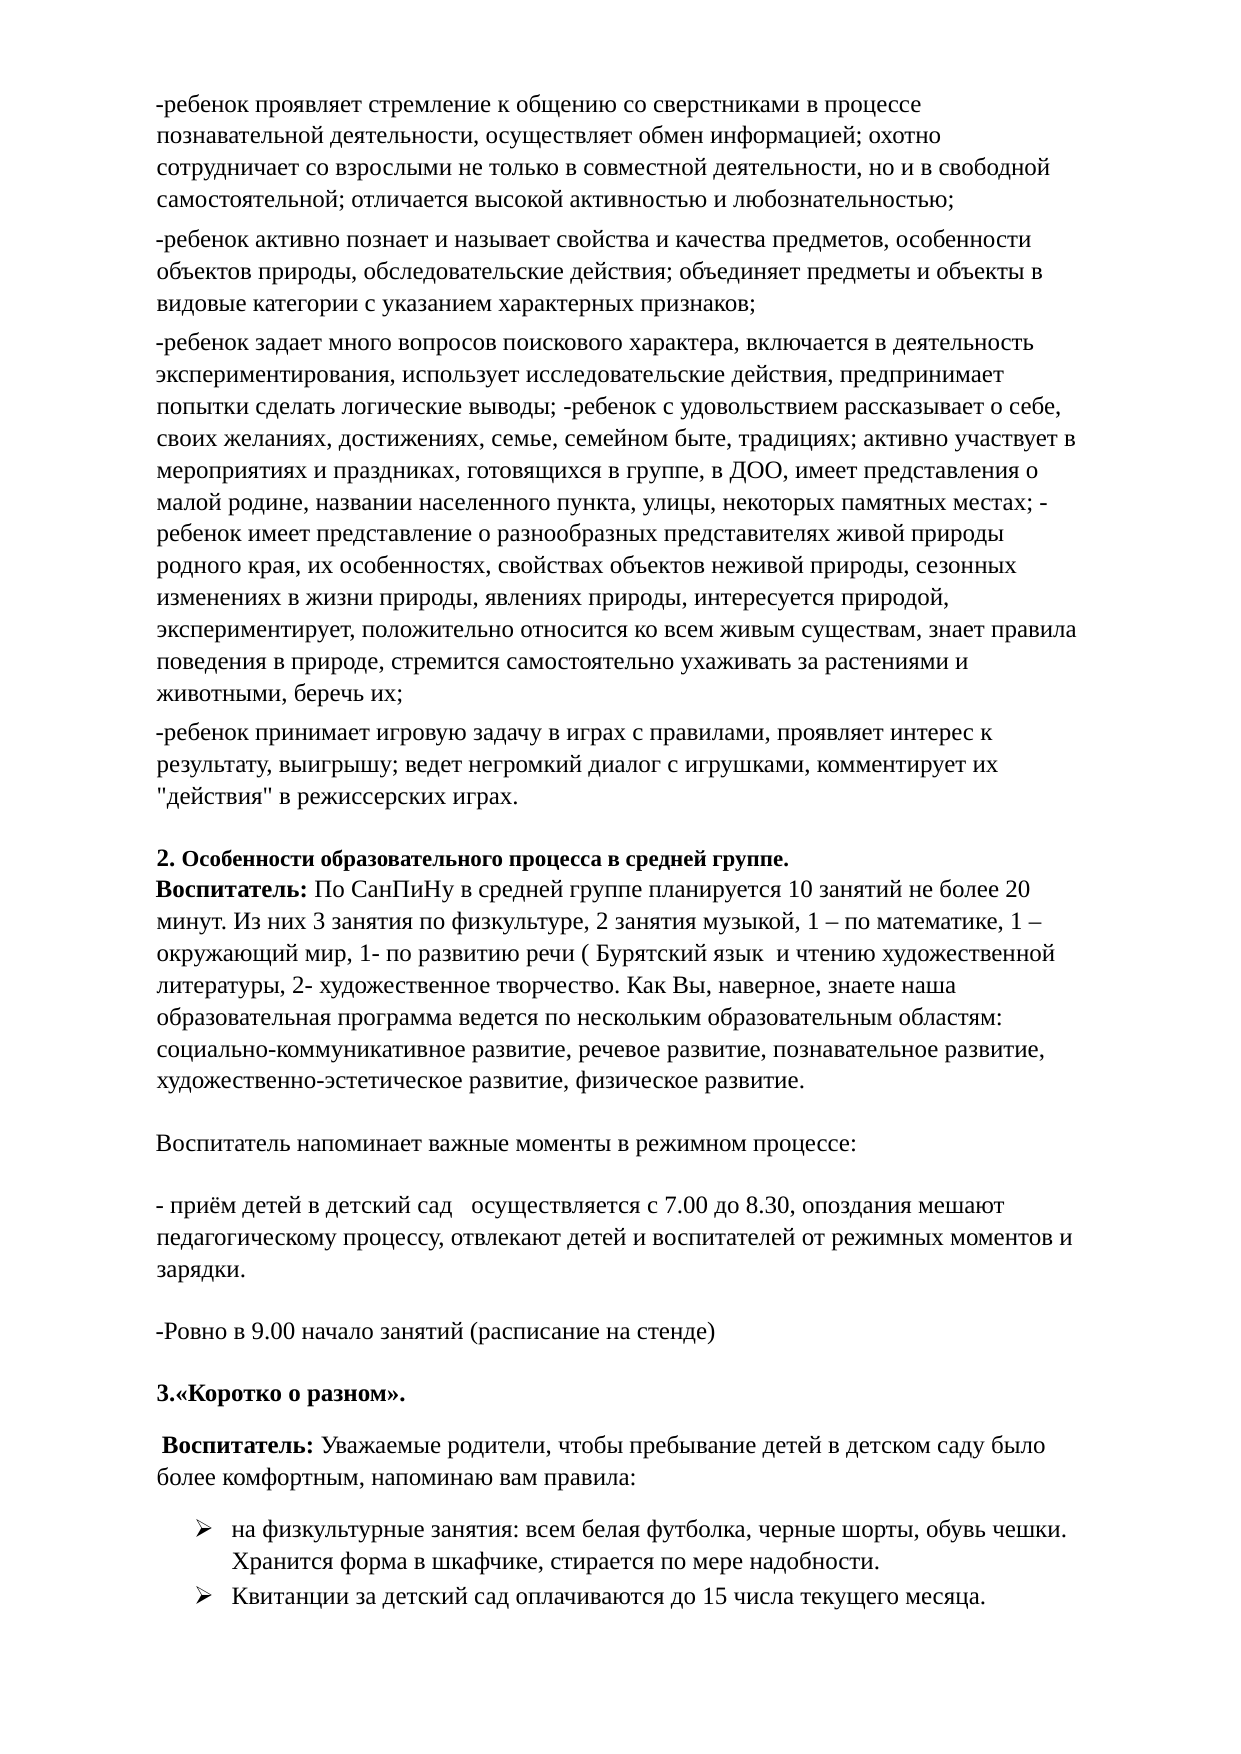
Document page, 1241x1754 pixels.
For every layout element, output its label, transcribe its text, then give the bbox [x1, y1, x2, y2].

text -Ровно в 9.00 начало занятий (расписание на стенде) [155, 1316, 1090, 1345]
text -ребенок активно познает и называет свойства и качества предметов, особенности объектов природы, обследовательские действия; объединяет предметы и объекты в видовые категории с указанием характерных признаков; [155, 224, 1090, 316]
list на физкультурные занятия: всем белая футболка, черные шорты, обувь чешки. Хранится форма в шкафчике, стирается по мере надобности. [194, 1514, 1090, 1575]
text -ребенок задает много вопросов поискового характера, включается в деятельность [155, 327, 1090, 356]
text -ребенок проявляет стремление к общению со сверстниками в процессе познавательной деятельности, осуществляет обмен информацией; охотно сотрудничает со взрослыми не только в совместной деятельности, но и в свободной самостоятельной; отличается высокой активностью и любознательностью; [155, 89, 1090, 213]
text экспериментирования, использует исследовательские действия, предпринимает попытки сделать логические выводы; -ребенок с удовольствием рассказывает о себе, своих желаниях, достижениях, семье, семейном быте, традициях; активно участвует в мероприятиях и праздниках, готовящихся в группе, в ДОО, имеет представления о малой родине, названии населенного пункта, улицы, некоторых памятных местах; -ребенок имеет представление о разнообразных представителях живой природы родного края, их особенностях, свойствах объектов неживой природы, сезонных изменениях в жизни природы, явлениях природы, интересуется природой, экспериментирует, положительно относится ко всем живым существам, знает правила поведения в природе, стремится самостоятельно ухаживать за растениями и животными, беречь их; [155, 359, 1090, 707]
text - приём детей в детский сад осуществляется с 7.00 до 8.30, опоздания мешают педагогическому процессу, отвлекают детей и воспитателей от режимных моментов и зарядки. [155, 1190, 1090, 1283]
text 2. Особенности образовательного процесса в средней группе. [156, 843, 1090, 872]
text Воспитатель: Уважаемые родители, чтобы пребывание детей в детском саду было более комфортным, напоминаю вам правила: [155, 1430, 1090, 1491]
text Воспитатель: По СанПиНу в средней группе планируется 10 занятий не более 20 минут. Из них 3 занятия по физкультуре, 2 занятия музыкой, 1 – по математике, 1 – окружающий мир, 1- по развитию речи ( Бурятский язык и чтению художественной литературы, 2- художественное творчество. Как Вы, наверное, знаете наша образовательная программа ведется по нескольким образовательным областям: социально-коммуникативное развитие, речевое развитие, познавательное развитие, художественно-эстетическое развитие, физическое развитие. [155, 874, 1090, 1094]
list Квитанции за детский сад оплачиваются до 15 числа текущего месяца. [194, 1581, 1090, 1610]
text -ребенок принимает игровую задачу в играх с правилами, проявляет интерес к результату, выигрышу; ведет негромкий диалог с игрушками, комментирует их "действия" в режиссерских играх. [155, 717, 1090, 810]
text 3.«Коротко о разном». [156, 1378, 1090, 1407]
text Воспитатель напоминает важные моменты в режимном процессе: [155, 1128, 1090, 1157]
